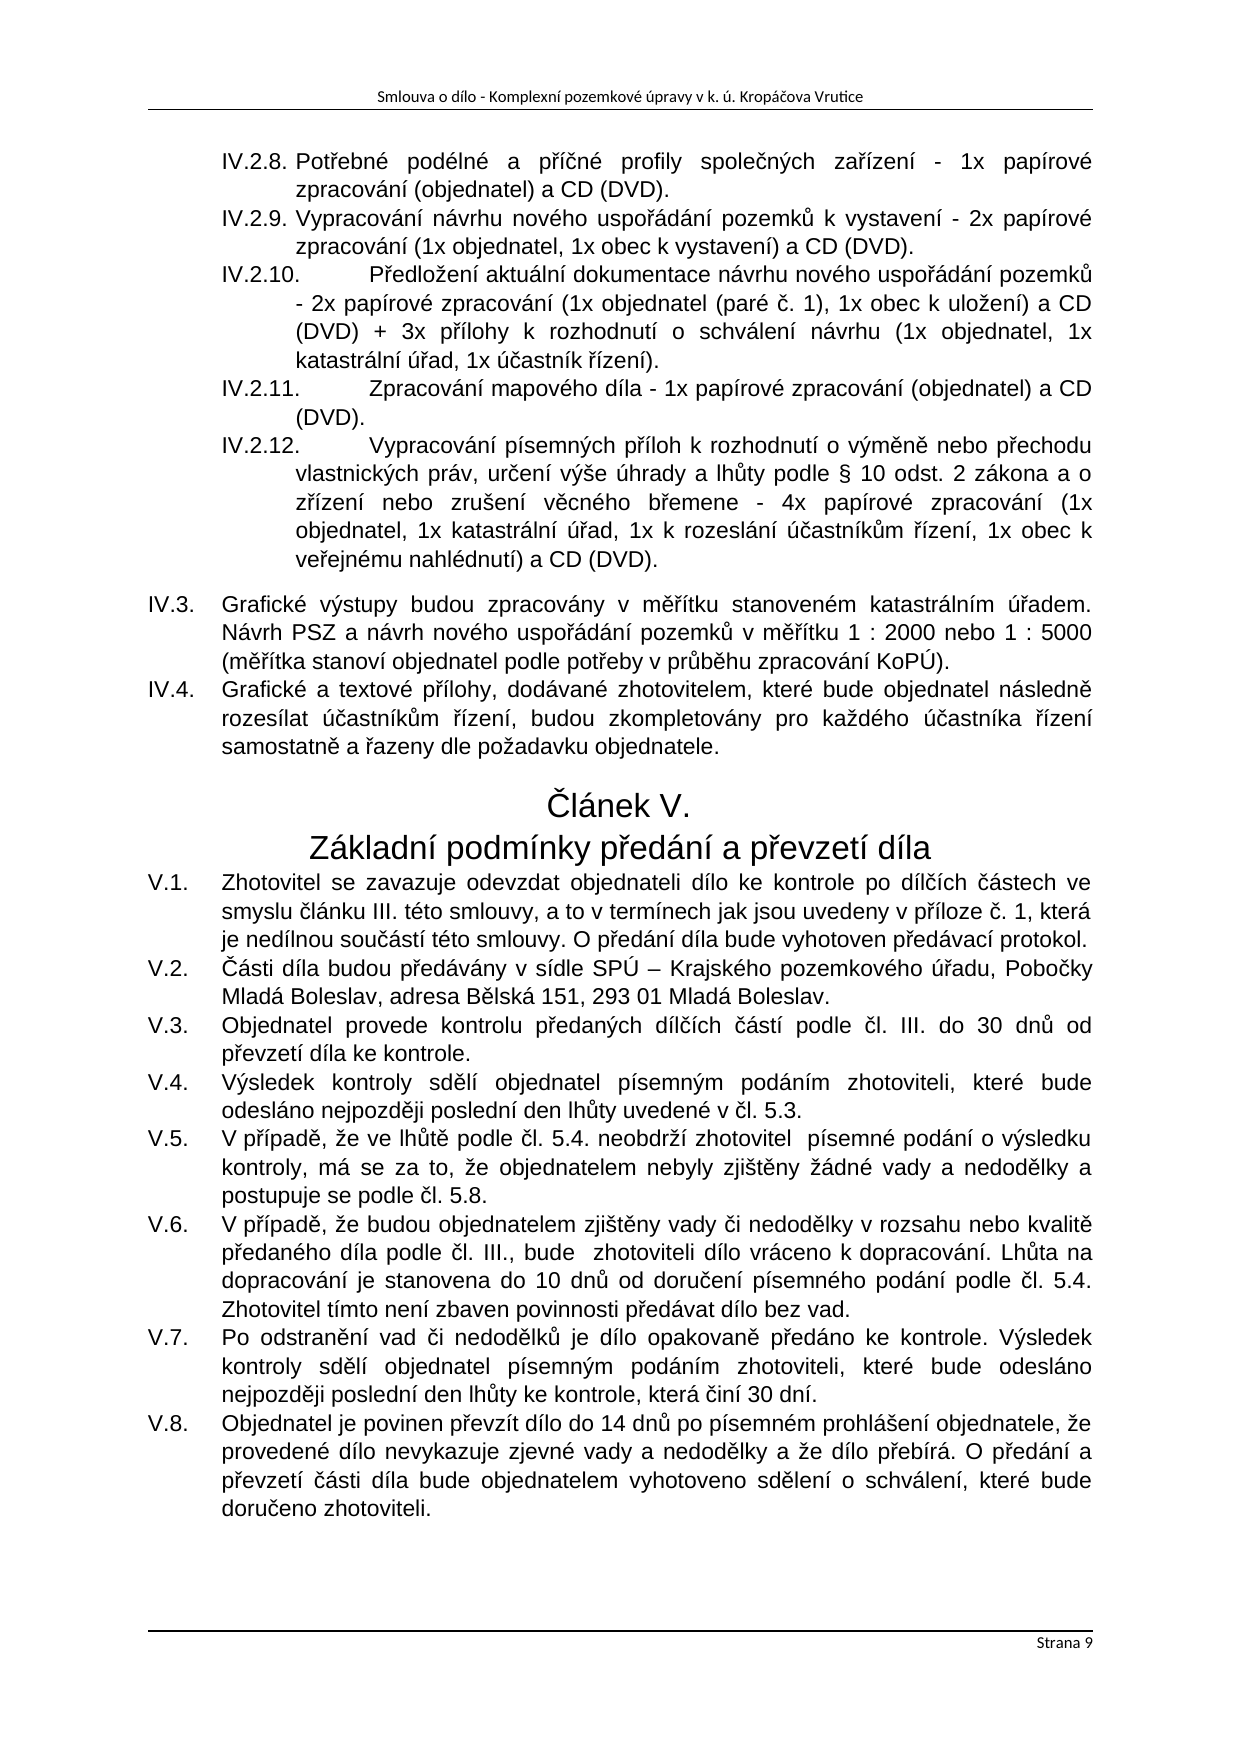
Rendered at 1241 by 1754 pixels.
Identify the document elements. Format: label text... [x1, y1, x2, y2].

list V případě, že budou objednatelem zjištěny vady či nedodělky v rozsahu nebo kvalitě předaného díla podle čl. III., bude zhotoviteli dílo vráceno k dopracování. Lhůta na dopracování je stanovena do 10 dnů od doručení písemného podání podle čl. 5.4. Zhotovitel tímto není zbaven povinnosti předávat dílo bez vad. [148, 1211, 1093, 1322]
text Vypracování písemných příloh k rozhodnutí o výměně nebo přechodu vlastnických práv, určení výše úhrady a lhůty podle § 10 odst. 2 zákona a o zřízení nebo zrušení věcného břemene - 4x papírové zpracování (1x objednatel, 1x katastrální úřad, 1x k rozeslání účastníkům řízení, 1x obec k veřejnému nahlédnutí) a CD (DVD). [221, 432, 1093, 572]
text Potřebné podélné a příčné profily společných zařízení - 1x papírové zpracování (objednatel) a CD (DVD). [221, 148, 1093, 202]
text Zpracování mapového díla - 1x papírové zpracování (objednatel) a CD (DVD). [221, 375, 1093, 430]
subtitle Základní podmínky předání a převzetí díla [148, 786, 1093, 866]
list Objednatel provede kontrolu předaných dílčích částí podle čl. III. do 30 dnů od převzetí díla ke kontrole. [148, 1012, 1093, 1066]
list Části díla budou předávány v sídle SPÚ – Krajského pozemkového úřadu, Pobočky Mladá Boleslav, adresa Bělská 151, 293 01 Mladá Boleslav. [148, 955, 1093, 1009]
list Grafické a textové přílohy, dodávané zhotovitelem, které bude objednatel následně rozesílat účastníkům řízení, budou zkompletovány pro každého účastníka řízení samostatně a řazeny dle požadavku objednatele. [148, 676, 1093, 759]
list Grafické výstupy budou zpracovány v měřítku stanoveném katastrálním úřadem. Návrh PSZ a návrh nového uspořádání pozemků v měřítku 1 : 2000 nebo 1 : 5000 (měřítka stanoví objednatel podle potřeby v průběhu zpracování KoPÚ). [148, 591, 1093, 674]
list V případě, že ve lhůtě podle čl. 5.4. neobdrží zhotovitel písemné podání o výsledku kontroly, má se za to, že objednatelem nebyly zjištěny žádné vady a nedodělky a postupuje se podle čl. 5.8. [148, 1125, 1093, 1208]
list Po odstranění vad či nedodělků je dílo opakovaně předáno ke kontrole. Výsledek kontroly sdělí objednatel písemným podáním zhotoviteli, které bude odesláno nejpozději poslední den lhůty ke kontrole, která činí 30 dní. [148, 1324, 1093, 1408]
text Předložení aktuální dokumentace návrhu nového uspořádání pozemků - 2x papírové zpracování (1x objednatel (paré č. 1), 1x obec k uložení) a CD (DVD) + 3x přílohy k rozhodnutí o schválení návrhu (1x objednatel, 1x katastrální úřad, 1x účastník řízení). [221, 261, 1093, 373]
list Výsledek kontroly sdělí objednatel písemným podáním zhotoviteli, které bude odesláno nejpozději poslední den lhůty uvedené v čl. 5.3. [148, 1068, 1093, 1123]
list Objednatel je povinen převzít dílo do 14 dnů po písemném prohlášení objednatele, že provedené dílo nevykazuje zjevné vady a nedodělky a že dílo přebírá. O předání a převzetí části díla bude objednatelem vyhotoveno sdělení o schválení, které bude doručeno zhotoviteli. [148, 1410, 1093, 1521]
text Vypracování návrhu nového uspořádání pozemků k vystavení - 2x papírové zpracování (1x objednatel, 1x obec k vystavení) a CD (DVD). [221, 204, 1093, 259]
list Zhotovitel se zavazuje odevzdat objednateli dílo ke kontrole po dílčích částech ve smyslu článku III. této smlouvy, a to v termínech jak jsou uvedeny v příloze č. 1, která je nedílnou součástí této smlouvy. O předání díla bude vyhotoven předávací protokol. [148, 869, 1093, 953]
